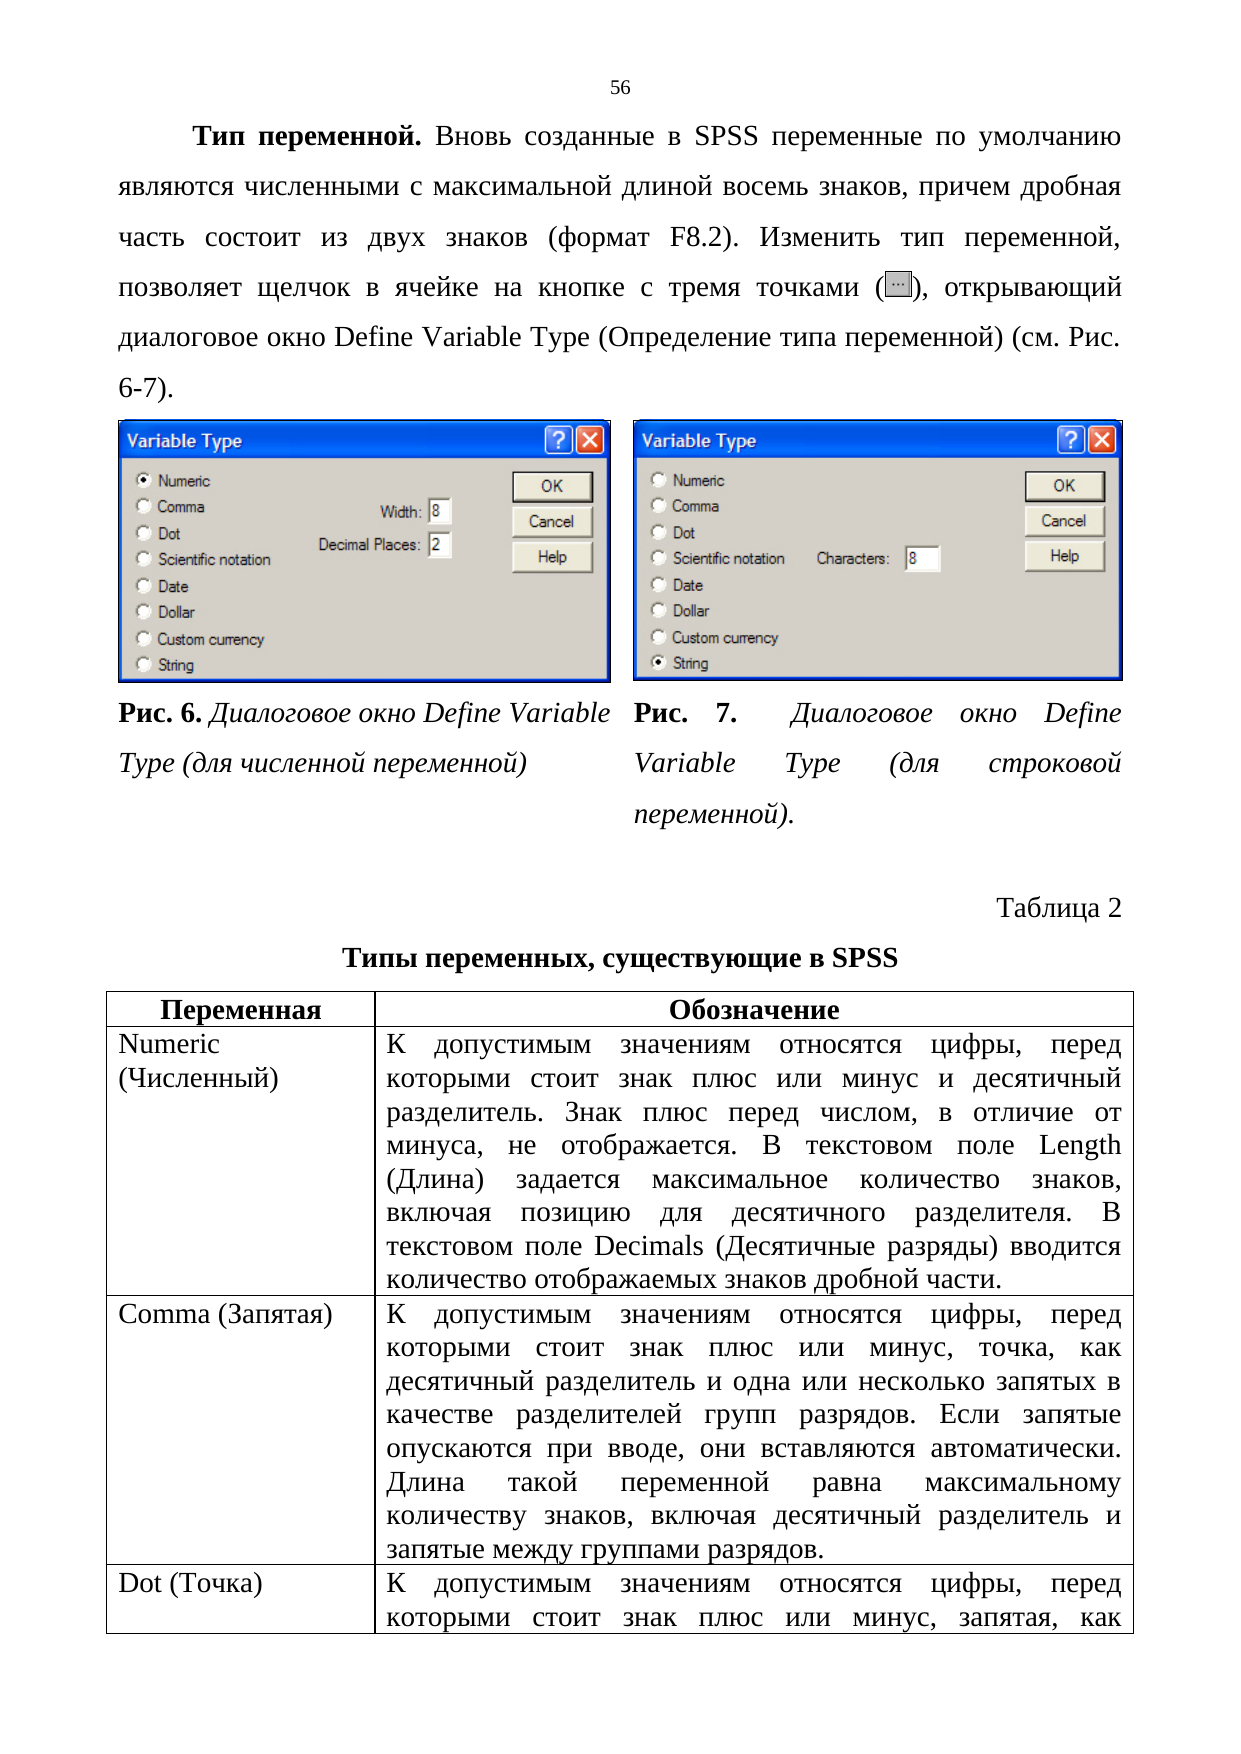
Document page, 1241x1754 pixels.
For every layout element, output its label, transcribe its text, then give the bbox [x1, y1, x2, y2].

picture [634, 421, 1122, 680]
picture [886, 272, 911, 296]
table_cell Comma (Запятая) [107, 1296, 374, 1564]
table_header Обозначение [376, 992, 1133, 1026]
table_header [107, 420, 622, 695]
text Таблица 2 [118, 890, 1122, 924]
table_cell Рис. 7. Диалоговое окно Define Variable Type (для строковой переменной). [622, 695, 1133, 840]
table_cell Рис. 6. Диалоговое окно Define Variable Type (для численной переменной) [107, 695, 622, 840]
table_cell К допустимым значениям относятся цифры, перед которыми стоит знак плюс или минус и десятичный разделитель. Знак плюс перед числом, в отличие от минуса, не отображается. В текстовом поле Length (Длина) задается максимальное количество знаков, включая позицию для десятичного разделителя. В текстовом поле Decimals (Десятичные разряды) вводится количество отображаемых знаков дробной части. [376, 1027, 1133, 1295]
text Типы переменных, существующие в SPSS [118, 941, 1122, 974]
picture [119, 421, 610, 682]
table_header Переменная [107, 992, 374, 1026]
text Тип переменной. Вновь созданные в SPSS переменные по умолчанию являются численными с максимальной длиной восемь знаков, причем дробная часть состоит из двух знаков (формат F8.2). Изменить тип переменной, позволяет щелчок в ячейке на кнопке с тремя точками (), открывающий диалоговое окно Define Variable Type (Определение типа переменной) (см. Рис. 6-7). [118, 118, 1122, 403]
table_cell Numeric (Численный) [107, 1027, 374, 1295]
table_header [622, 420, 1133, 695]
table_cell Dot (Точка) [107, 1565, 374, 1632]
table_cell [376, 1565, 1133, 1632]
table_cell К допустимым значениям относятся цифры, перед которыми стоит знак плюс или минус, точка, как десятичный разделитель и одна или несколько запятых в качестве разделителей групп разрядов. Если запятые опускаются при вводе, они вставляются автоматически. Длина такой переменной равна максимальному количеству знаков, включая десятичный разделитель и запятые между группами разрядов. [376, 1296, 1133, 1564]
